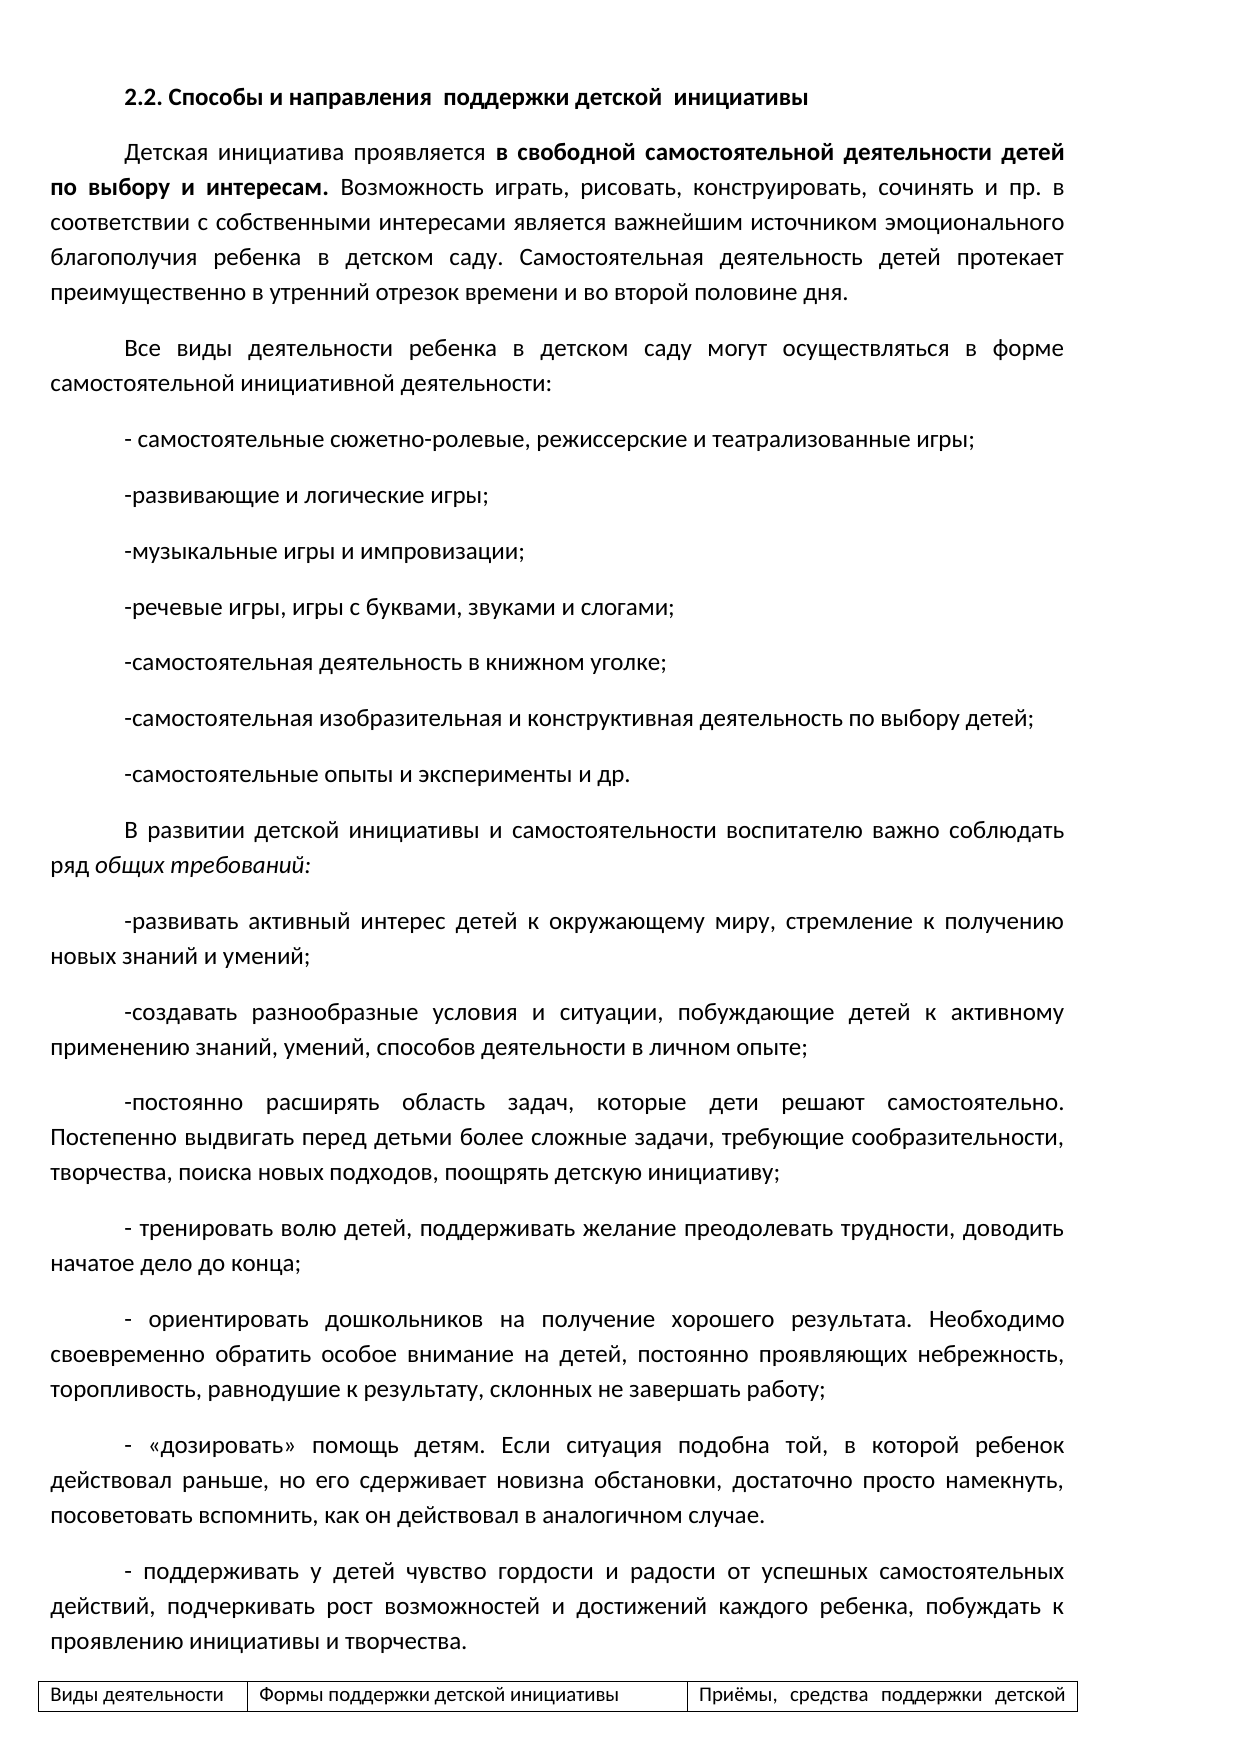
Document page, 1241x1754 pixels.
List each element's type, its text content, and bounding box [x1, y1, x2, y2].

text 2.2. Способы и направления поддержки детской инициативы [50, 81, 1065, 111]
text - ориентировать дошкольников на получение хорошего результата. Необходимо своевременно обратить особое внимание на детей, постоянно проявляющих небрежность, торопливость, равнодушие к результату, склонных не завершать работу; [50, 1303, 1065, 1404]
text -развивающие и логические игры; [50, 479, 1065, 509]
text - тренировать волю детей, поддерживать желание преодолевать трудности, доводить начатое дело до конца; [50, 1212, 1065, 1278]
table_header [688, 1682, 1077, 1711]
text -музыкальные игры и импровизации; [50, 535, 1065, 565]
text -постоянно расширять область задач, которые дети решают самостоятельно. Постепенно выдвигать перед детьми более сложные задачи, требующие сообразительности, творчества, поиска новых подходов, поощрять детскую инициативу; [50, 1086, 1065, 1187]
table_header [248, 1682, 687, 1711]
text Детская инициатива проявляется в свободной самостоятельной деятельности детей по выбору и интересам. Возможность играть, рисовать, конструировать, сочинять и пр. в соответствии с собственными интересами является важнейшим источником эмоционального благополучия ребенка в детском саду. Самостоятельная деятельность детей протекает преимущественно в утренний отрезок времени и во второй половине дня. [50, 136, 1065, 307]
text Все виды деятельности ребенка в детском саду могут осуществляться в форме самостоятельной инициативной деятельности: [50, 332, 1065, 398]
text -речевые игры, игры с буквами, звуками и слогами; [50, 591, 1065, 621]
table_header Виды деятельности [39, 1682, 247, 1711]
text - «дозировать» помощь детям. Если ситуация подобна той, в которой ребенок действовал раньше, но его сдерживает новизна обстановки, достаточно просто намекнуть, посоветовать вспомнить, как он действовал в аналогичном случае. [50, 1429, 1065, 1529]
text - поддерживать у детей чувство гордости и радости от успешных самостоятельных действий, подчеркивать рост возможностей и достижений каждого ребенка, побуждать к проявлению инициативы и творчества. [50, 1555, 1065, 1655]
text -самостоятельная деятельность в книжном уголке; [50, 646, 1065, 677]
text - самостоятельные сюжетно-ролевые, режиссерские и театрализованные игры; [50, 423, 1065, 454]
text -развивать активный интерес детей к окружающему миру, стремление к получению новых знаний и умений; [50, 905, 1065, 970]
text -самостоятельная изобразительная и конструктивная деятельность по выбору детей; [50, 702, 1065, 733]
text В развитии детской инициативы и самостоятельности воспитателю важно соблюдать ряд общих требований: [50, 814, 1065, 879]
text -создавать разнообразные условия и ситуации, побуждающие детей к активному применению знаний, умений, способов деятельности в личном опыте; [50, 996, 1065, 1061]
text -самостоятельные опыты и эксперименты и др. [50, 758, 1065, 789]
